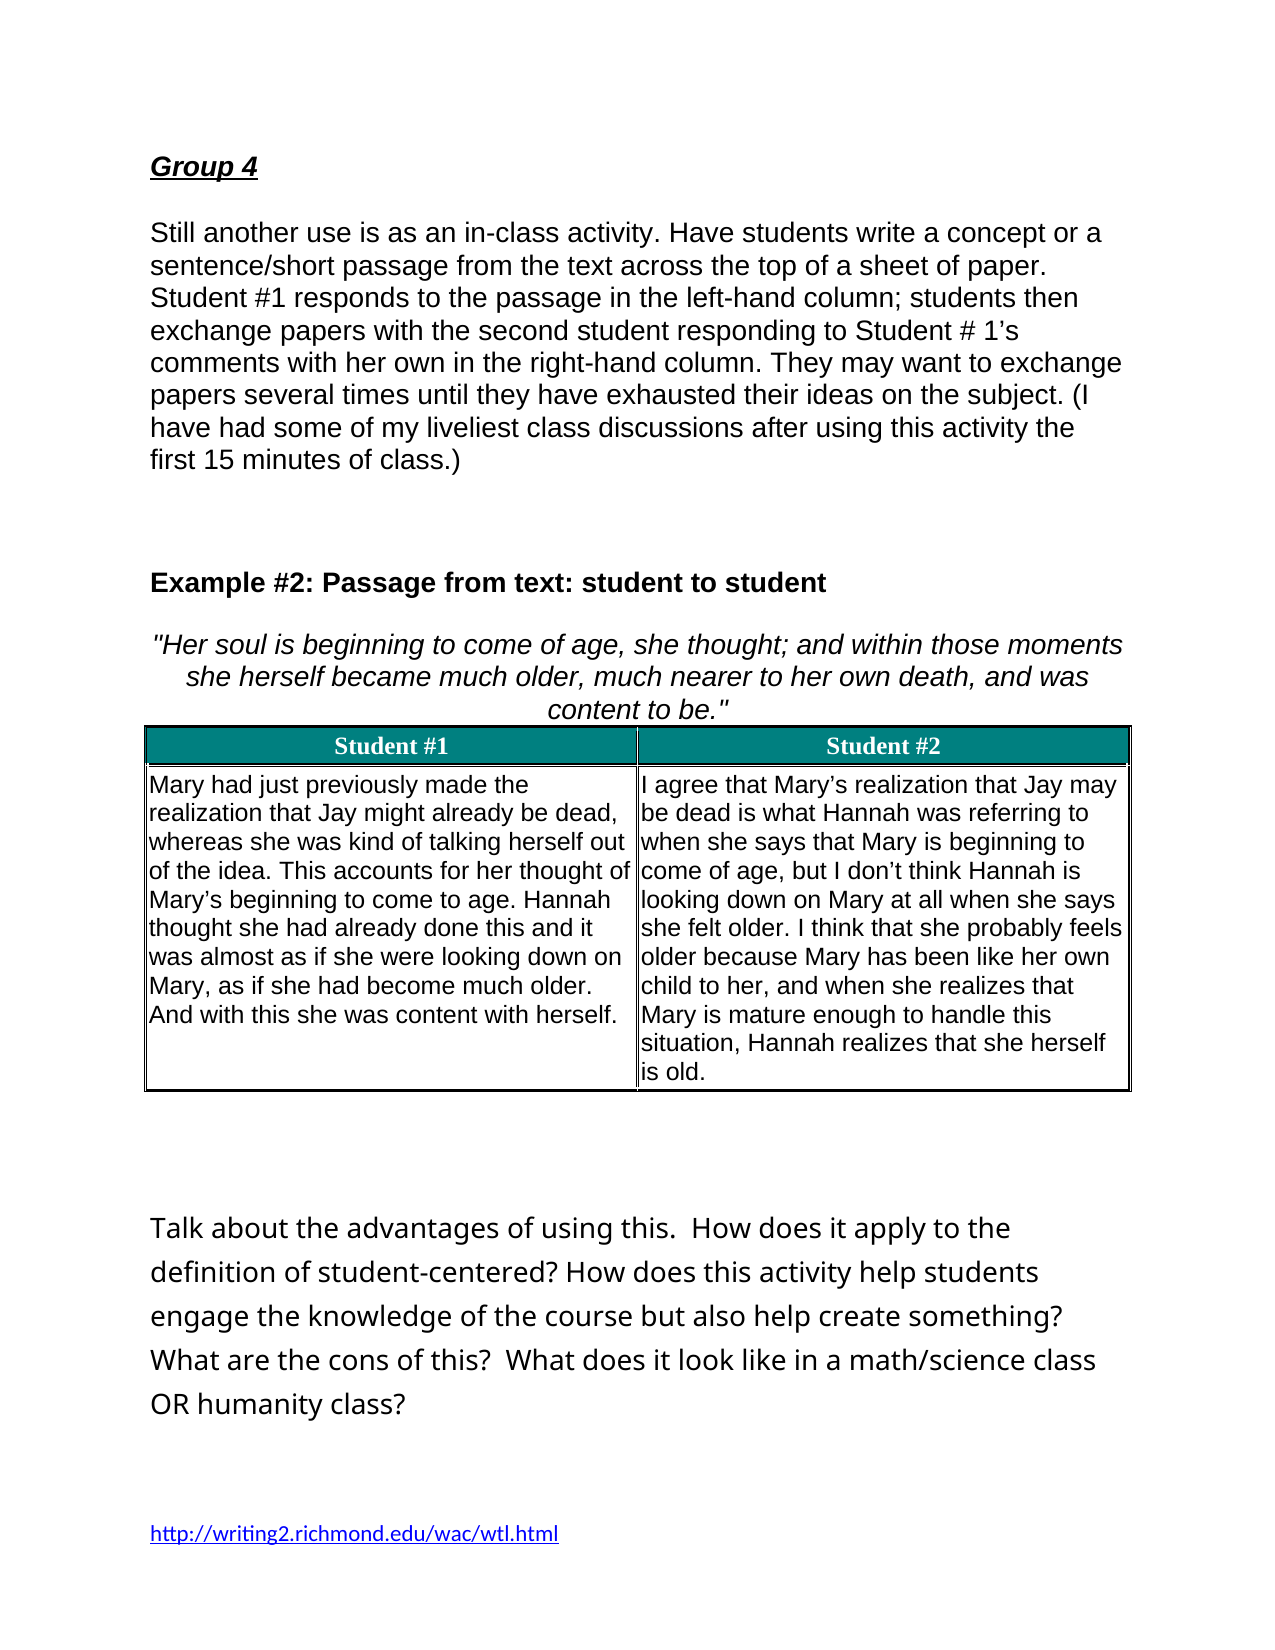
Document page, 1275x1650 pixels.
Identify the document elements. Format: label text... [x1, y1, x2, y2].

table_header Student #2 [638, 728, 1128, 763]
text Group 4 [150, 150, 1125, 182]
text Still another use is as an in-class activity. Have students write a concept or a sentence/short passage from the text across the top of a sheet of paper. Student #1 responds to the passage in the left-hand column; students then exchange papers with the second student responding to Student # 1’s comments with her own in the right-hand column. They may want to exchange papers several times until they have exhausted their ideas on the subject. (I have had some of my liveliest class discussions after using this activity the first 15 minutes of class.) [150, 216, 1125, 476]
table_header Student #1 [147, 728, 637, 763]
table_cell Mary had just previously made the realization that Jay might already be dead, whereas she was kind of talking herself out of the idea. This accounts for her thought of Mary’s beginning to come to age. Hannah thought she had already done this and it was almost as if she were looking down on Mary, as if she had become much older. And with this she was content with herself. [147, 763, 637, 1089]
table_cell I agree that Mary’s realization that Jay may be dead is what Hannah was referring to when she says that Mary is beginning to come of age, but I don’t think Hannah is looking down on Mary at all when she says she felt older. I think that she probably feels older because Mary has been like her own child to her, and when she realizes that Mary is mature enough to handle this situation, Hannah realizes that she herself is old. [638, 763, 1129, 1089]
text "Her soul is beginning to come of age, she thought; and within those moments she herself became much older, much nearer to her own death, and was content to be." [150, 628, 1125, 725]
text Example #2: Passage from text: student to student [150, 566, 1125, 599]
text Talk about the advantages of using this. How does it apply to the definition of student-centered? How does this activity help students engage the knowledge of the course but also help create something? What are the cons of this? What does it look like in a math/science class OR humanity class? [150, 1208, 1125, 1423]
